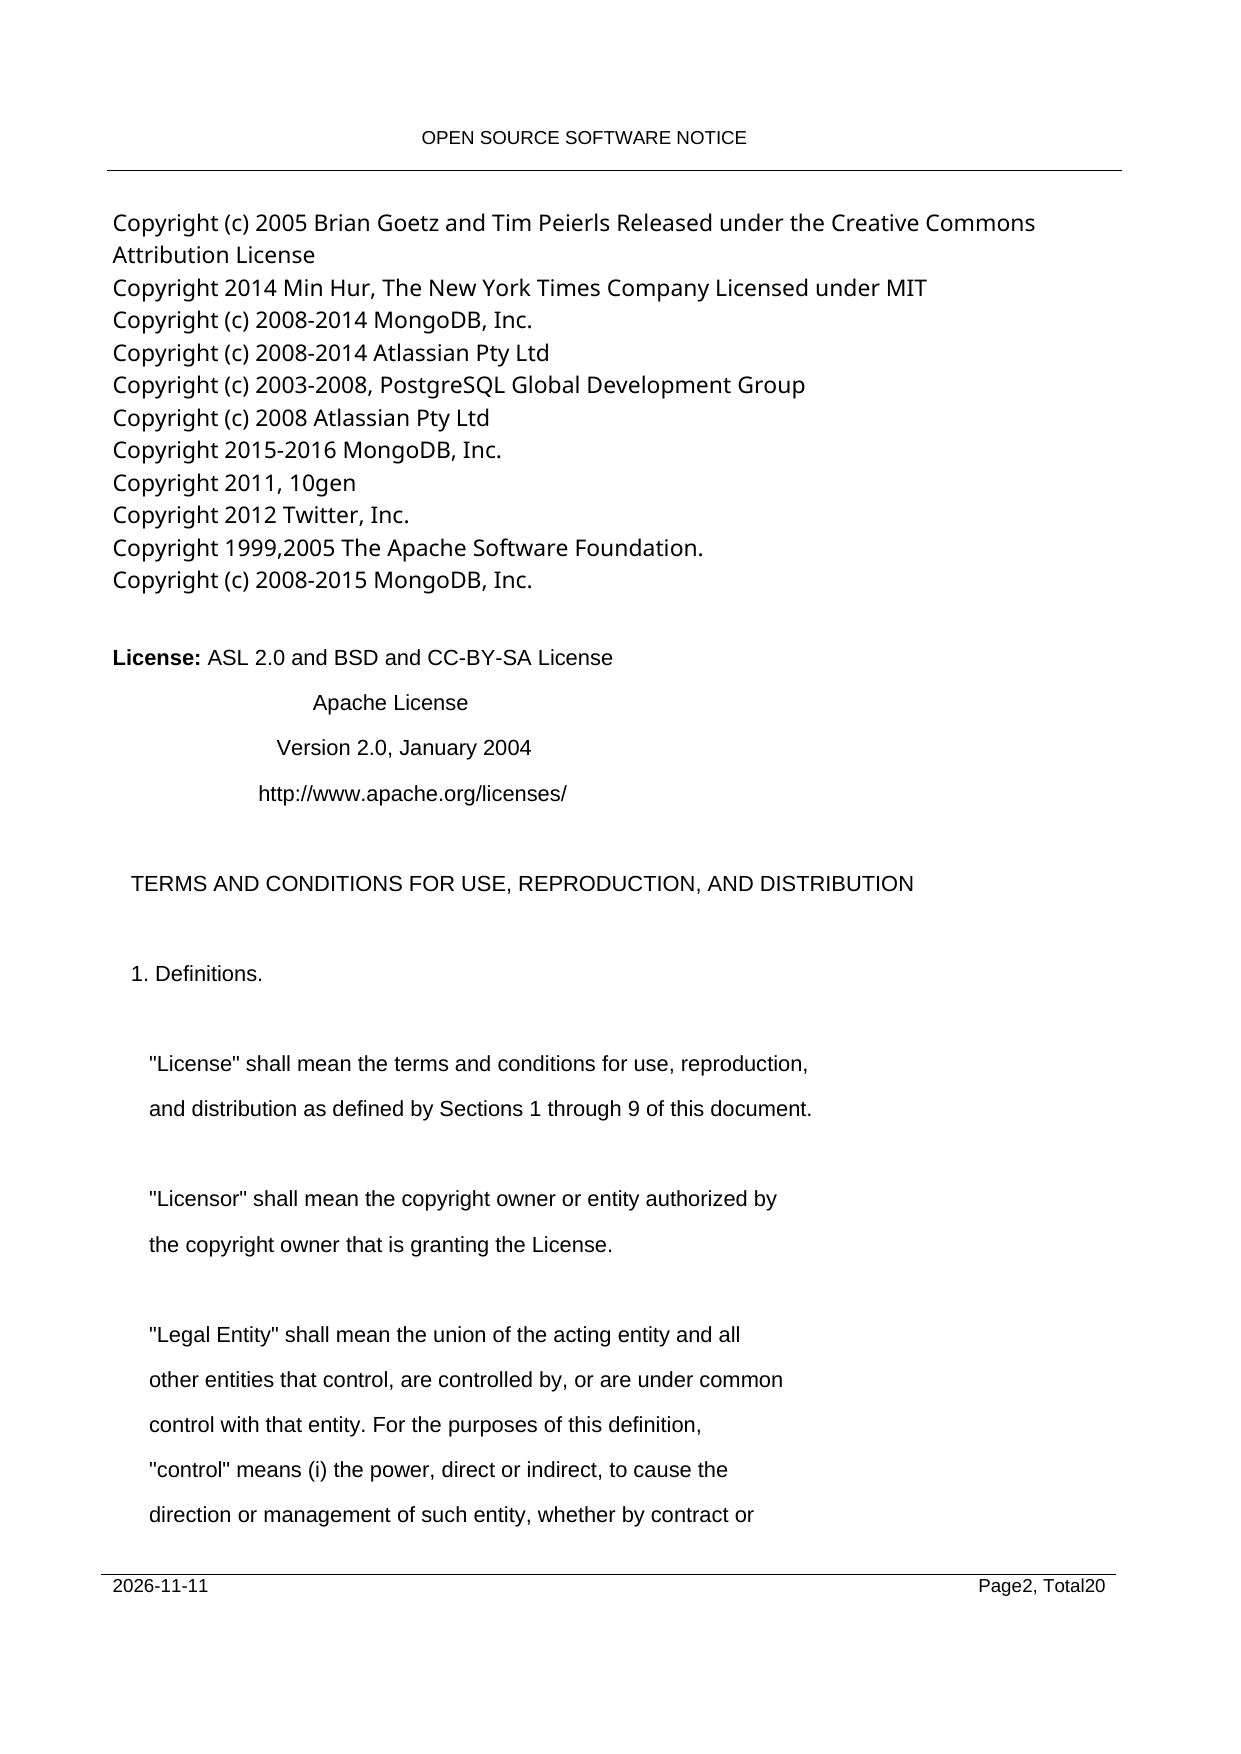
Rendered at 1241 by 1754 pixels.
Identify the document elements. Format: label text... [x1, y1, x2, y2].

text Version 2.0, January 2004 [112, 732, 1128, 764]
text control with that entity. For the purposes of this definition, [112, 1408, 1128, 1441]
text "Legal Entity" shall mean the union of the acting entity and all [112, 1318, 1128, 1351]
text TERMS AND CONDITIONS FOR USE, REPRODUCTION, AND DISTRIBUTION [112, 867, 1128, 899]
text Copyright (c) 2005 Brian Goetz and Tim Peierls Released under the Creative Commons Attribution License [112, 206, 1128, 271]
text and distribution as defined by Sections 1 through 9 of this document. [112, 1092, 1128, 1125]
text Copyright 2014 Min Hur, The New York Times Company Licensed under MIT [112, 271, 1128, 304]
text Copyright (c) 2008-2014 MongoDB, Inc. [112, 304, 1128, 336]
text other entities that control, are controlled by, or are under common [112, 1363, 1128, 1396]
text "Licensor" shall mean the copyright owner or entity authorized by [112, 1183, 1128, 1215]
text Copyright (c) 2008 Atlassian Pty Ltd [112, 401, 1128, 434]
text Copyright (c) 2008-2015 MongoDB, Inc. [112, 564, 1128, 596]
text the copyright owner that is granting the License. [112, 1228, 1128, 1260]
text Copyright (c) 2003-2008, PostgreSQL Global Development Group [112, 369, 1128, 401]
text "control" means (i) the power, direct or indirect, to cause the [112, 1453, 1128, 1486]
text Apache License [112, 687, 1128, 719]
text Copyright (c) 2008-2014 Atlassian Pty Ltd [112, 336, 1128, 369]
text Copyright 2015-2016 MongoDB, Inc. [112, 434, 1128, 466]
text "License" shall mean the terms and conditions for use, reproduction, [112, 1047, 1128, 1080]
text License: ASL 2.0 and BSD and CC-BY-SA License [112, 641, 1128, 674]
text Copyright 1999,2005 The Apache Software Foundation. [112, 531, 1128, 564]
text Copyright 2012 Twitter, Inc. [112, 499, 1128, 531]
text 1. Definitions. [112, 957, 1128, 990]
text direction or management of such entity, whether by contract or [112, 1498, 1128, 1531]
text Copyright 2011, 10gen [112, 466, 1128, 499]
text http://www.apache.org/licenses/ [112, 777, 1128, 809]
